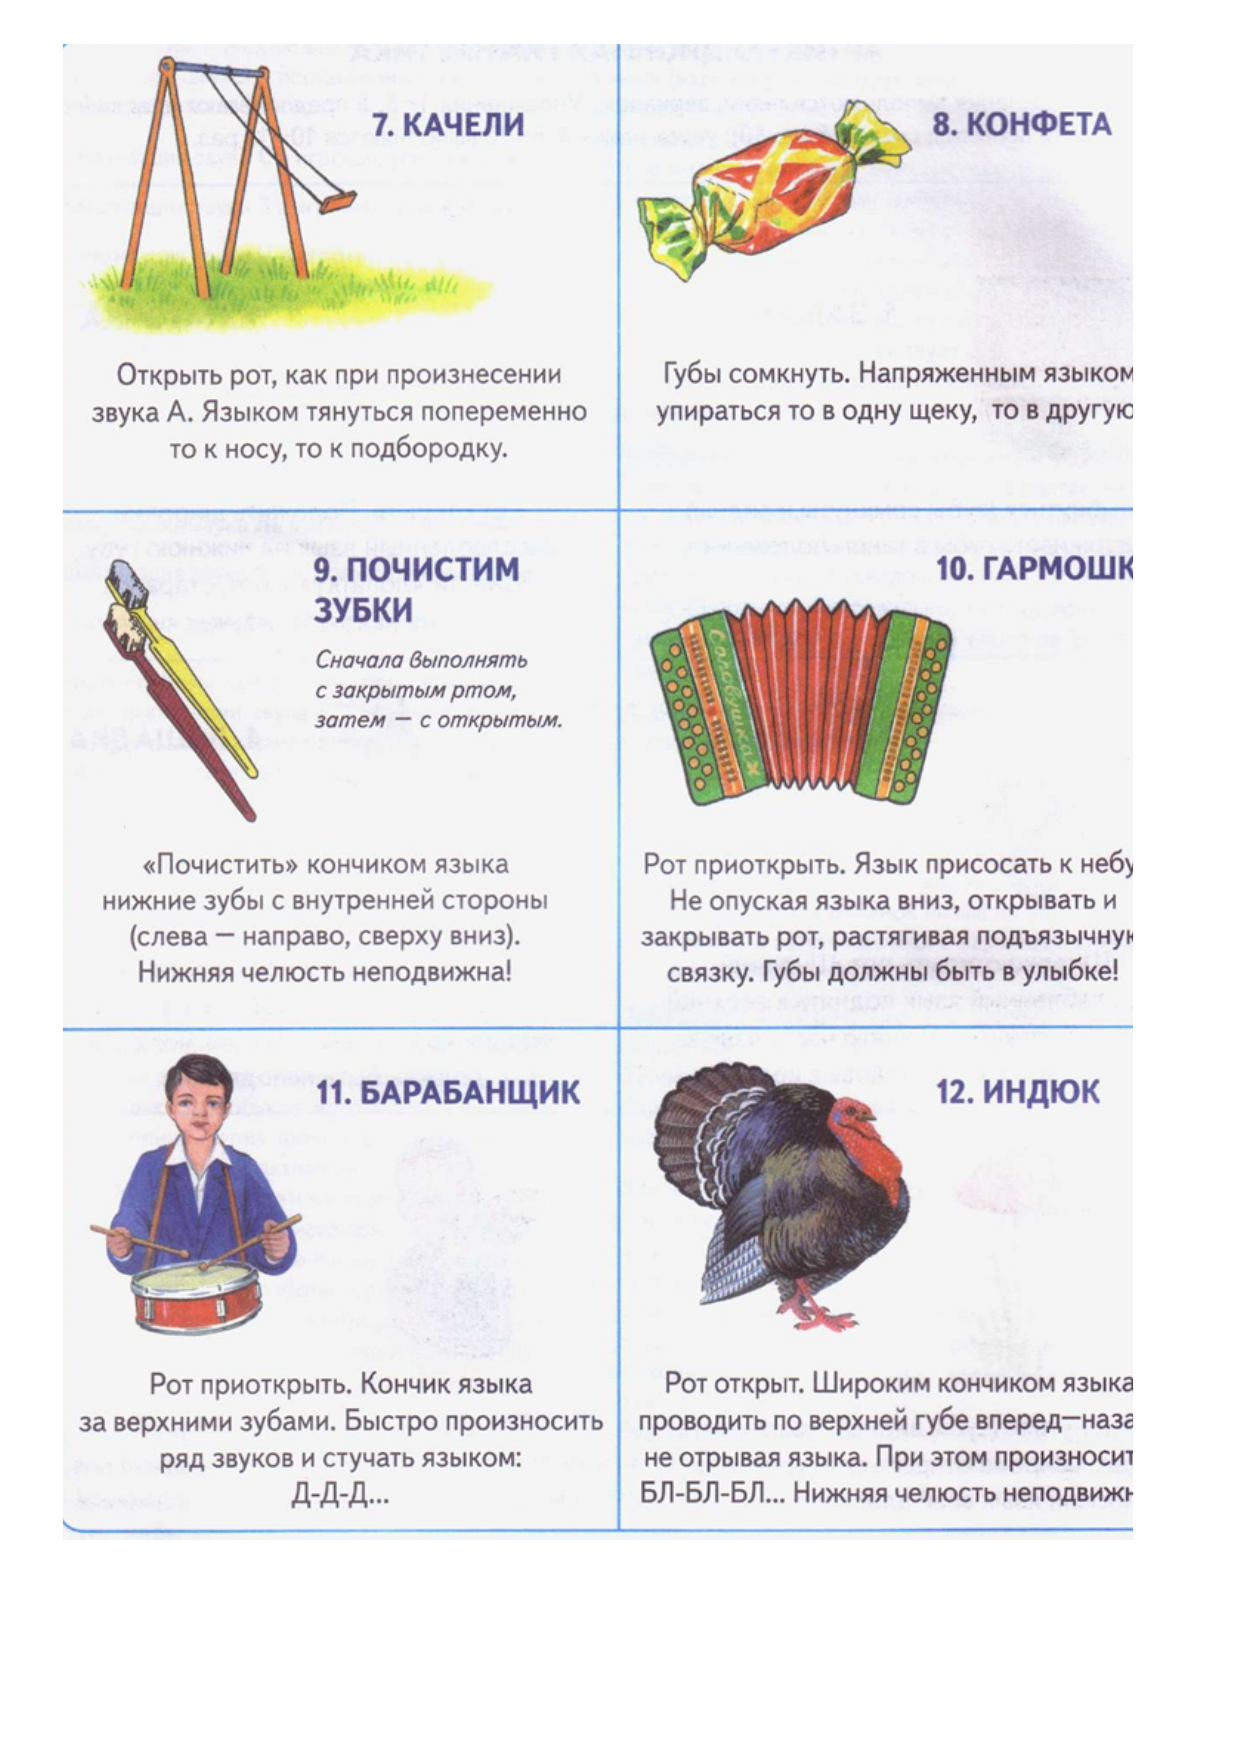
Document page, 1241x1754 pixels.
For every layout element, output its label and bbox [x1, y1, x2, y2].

picture [62, 44, 1134, 1540]
